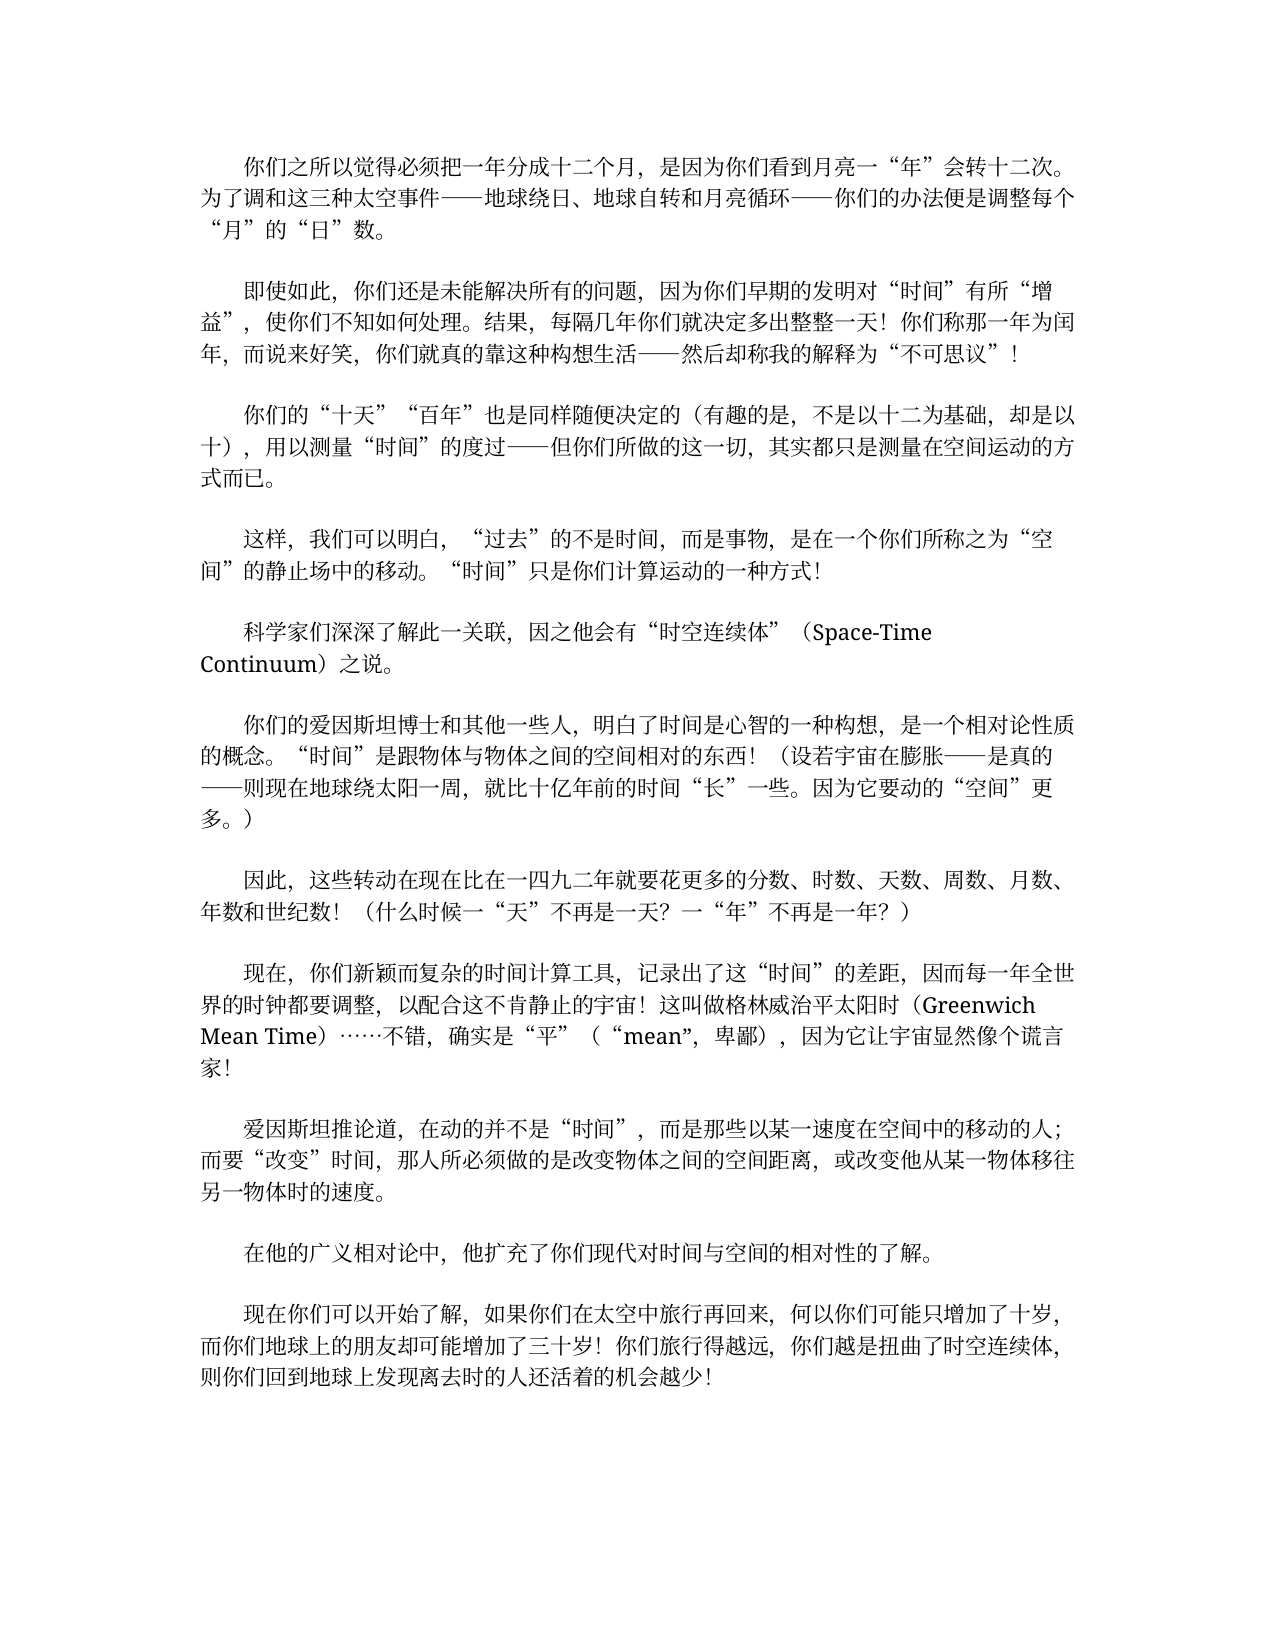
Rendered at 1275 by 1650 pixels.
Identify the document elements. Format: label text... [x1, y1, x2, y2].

text 这样，我们可以明白，“过去”的不是时间，而是事物，是在一个你们所称之为“空间”的静止场中的移动。“时间”只是你们计算运动的一种方式！ [200, 522, 1075, 585]
text 现在，你们新颖而复杂的时间计算工具，记录出了这“时间”的差距，因而每一年全世界的时钟都要调整，以配合这不肯静止的宇宙！这叫做格林威治平太阳时（Greenwich Mean Time）……不错，确实是“平”（“mean”，卑鄙），因为它让宇宙显然像个谎言家！ [200, 956, 1075, 1082]
text 你们的“十天”“百年”也是同样随便决定的（有趣的是，不是以十二为基础，却是以十），用以测量“时间”的度过——但你们所做的这一切，其实都只是测量在空间运动的方式而已。 [200, 398, 1075, 493]
text 你们的爱因斯坦博士和其他一些人，明白了时间是心智的一种构想，是一个相对论性质的概念。“时间”是跟物体与物体之间的空间相对的东西！（设若宇宙在膨胀——是真的——则现在地球绕太阳一周，就比十亿年前的时间“长”一些。因为它要动的“空间”更多。） [200, 708, 1075, 834]
text 爱因斯坦推论道，在动的并不是“时间”，而是那些以某一速度在空间中的移动的人；而要“改变”时间，那人所必须做的是改变物体之间的空间距离，或改变他从某一物体移往另一物体时的速度。 [200, 1112, 1075, 1207]
text 即使如此，你们还是未能解决所有的问题，因为你们早期的发明对“时间”有所“增益”，使你们不知如何处理。结果，每隔几年你们就决定多出整整一天！你们称那一年为闰年，而说来好笑，你们就真的靠这种构想生活——然后却称我的解释为“不可思议”！ [200, 274, 1075, 368]
text 在他的广义相对论中，他扩充了你们现代对时间与空间的相对性的了解。 [200, 1236, 1075, 1268]
text 现在你们可以开始了解，如果你们在太空中旅行再回来，何以你们可能只增加了十岁，而你们地球上的朋友却可能增加了三十岁！你们旅行得越远，你们越是扭曲了时空连续体，则你们回到地球上发现离去时的人还活着的机会越少！ [200, 1298, 1075, 1392]
text 科学家们深深了解此一关联，因之他会有“时空连续体”（Space-Time Continuum）之说。 [200, 615, 1075, 678]
text 因此，这些转动在现在比在一四九二年就要花更多的分数、时数、天数、周数、月数、年数和世纪数！（什么时候一“天”不再是一天？一“年”不再是一年？） [200, 864, 1075, 927]
text 你们之所以觉得必须把一年分成十二个月，是因为你们看到月亮一“年”会转十二次。为了调和这三种太空事件——地球绕日、地球自转和月亮循环——你们的办法便是调整每个“月”的“日”数。 [200, 150, 1075, 244]
